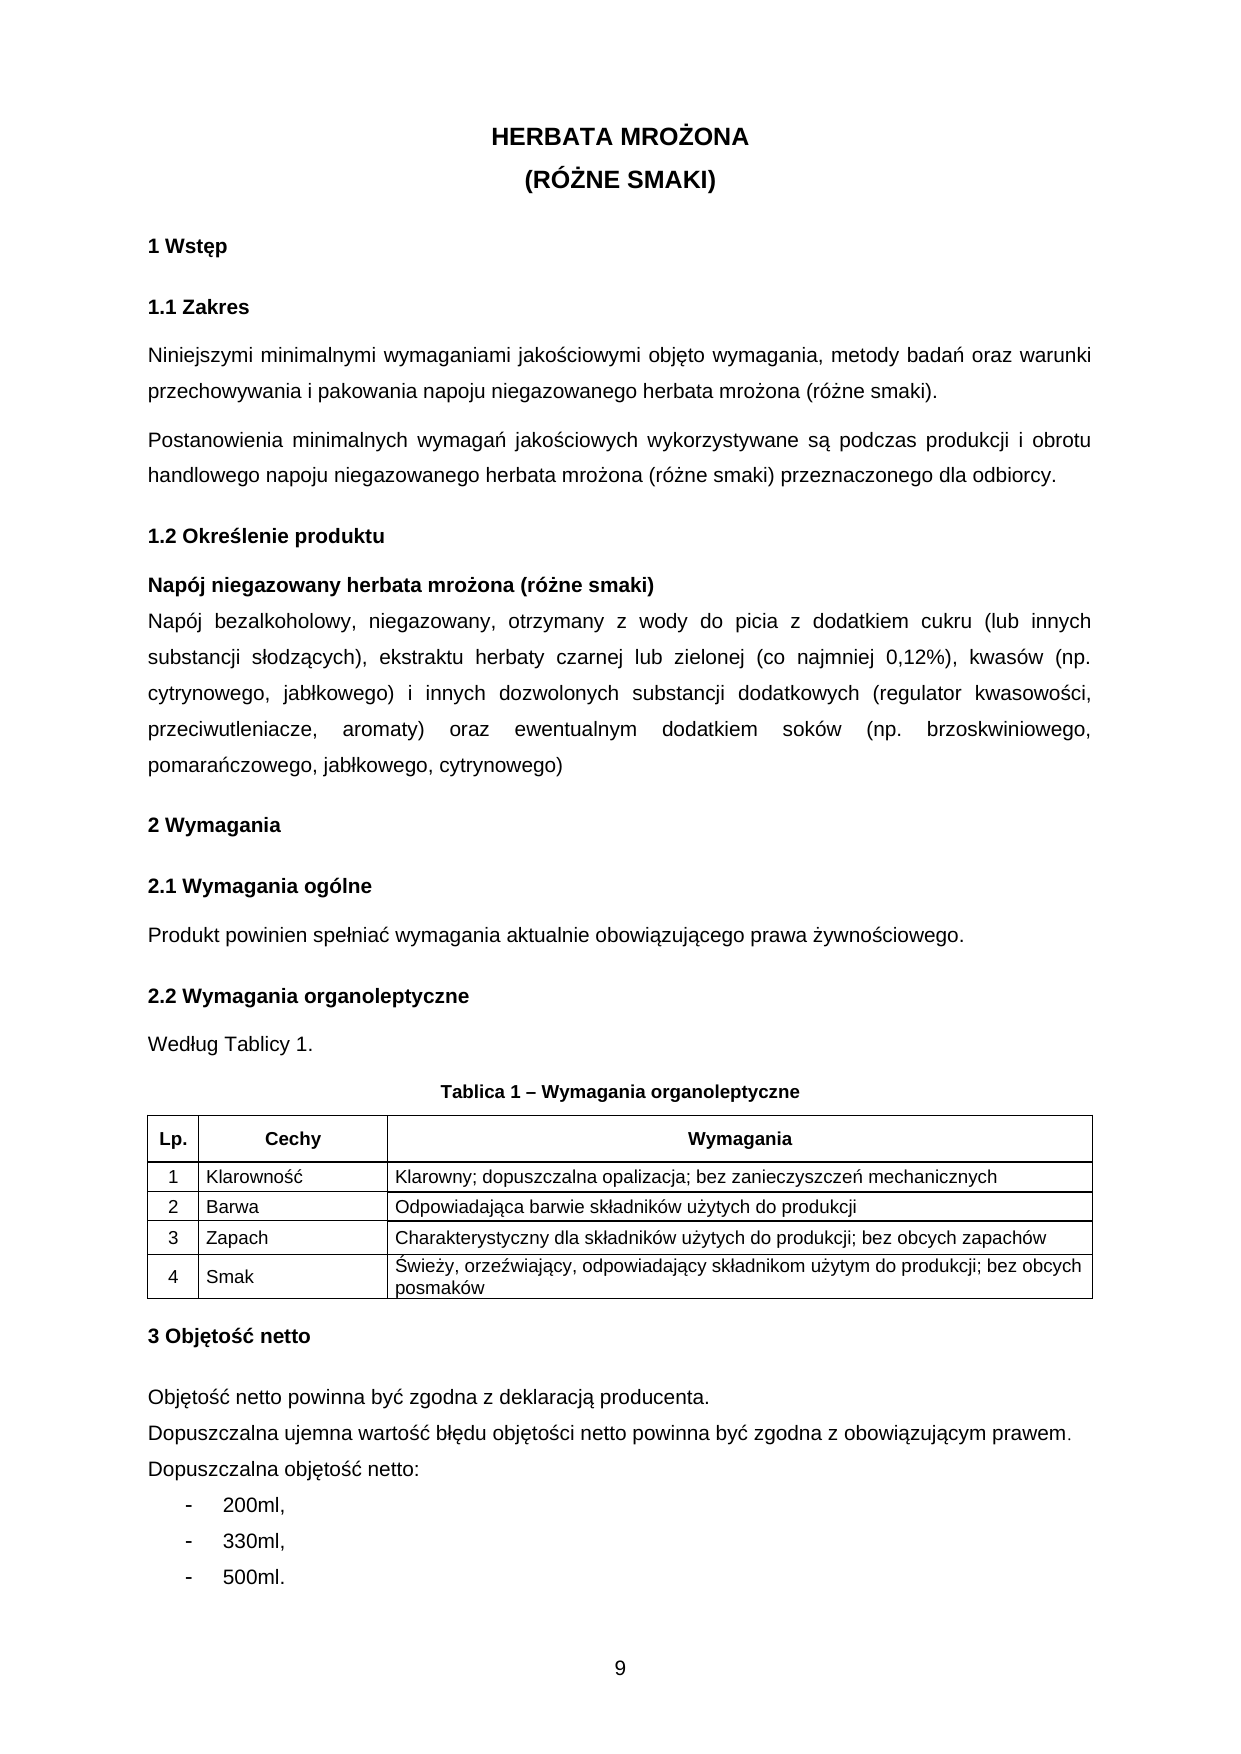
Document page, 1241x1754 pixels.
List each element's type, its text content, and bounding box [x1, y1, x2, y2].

text (różne smaki) [148, 166, 1092, 194]
table_cell 1 [148, 1163, 198, 1191]
text Produkt powinien spełniać wymagania aktualnie obowiązującego prawa żywnościowego. [148, 923, 1092, 947]
table_cell Smak [199, 1255, 387, 1298]
table_cell 4 [148, 1255, 198, 1298]
table_cell Odpowiadająca barwie składników użytych do produkcji [388, 1193, 1092, 1220]
text 3 Objętość netto [148, 1324, 1092, 1348]
table_header Wymagania [388, 1116, 1092, 1161]
table_cell Barwa [199, 1192, 387, 1220]
text Postanowienia minimalnych wymagań jakościowych wykorzystywane są podczas produkcji i obrotu handlowego napoju niegazowanego herbata mrożona (różne smaki) przeznaczonego dla odbiorcy. [148, 427, 1092, 487]
text Tablica 1 – Wymagania organoleptyczne [148, 1081, 1092, 1102]
text Niniejszymi minimalnymi wymaganiami jakościowymi objęto wymagania, metody badań oraz warunki przechowywania i pakowania napoju niegazowanego herbata mrożona (różne smaki). [148, 343, 1092, 403]
table_cell Świeży, orzeźwiający, odpowiadający składnikom użytym do produkcji; bez obcych posmaków [388, 1255, 1092, 1298]
table_cell 3 [148, 1221, 198, 1254]
text 2.1 Wymagania ogólne [148, 874, 1092, 898]
table_cell Klarowny; dopuszczalna opalizacja; bez zanieczyszczeń mechanicznych [388, 1163, 1092, 1191]
table_cell Klarowność [199, 1163, 387, 1191]
table_cell Zapach [199, 1221, 387, 1254]
text Dopuszczalna ujemna wartość błędu objętości netto powinna być zgodna z obowiązującym prawem. [148, 1421, 1092, 1445]
table_cell 2 [148, 1192, 198, 1220]
text 2.2 Wymagania organoleptyczne [148, 984, 1092, 1008]
text 1.2 Określenie produktu [148, 524, 1092, 548]
list 200ml, [185, 1493, 1092, 1517]
table_header Cechy [199, 1116, 387, 1161]
text 1.1 Zakres [148, 294, 1092, 318]
list 500ml. [185, 1565, 1092, 1589]
list 330ml, [185, 1529, 1092, 1553]
text herbata mrożona [148, 122, 1092, 151]
table_cell Charakterystyczny dla składników użytych do produkcji; bez obcych zapachów [388, 1222, 1092, 1254]
text Objętość netto powinna być zgodna z deklaracją producenta. [148, 1385, 1092, 1409]
table_header Lp. [148, 1116, 198, 1161]
text Napój bezalkoholowy, niegazowany, otrzymany z wody do picia z dodatkiem cukru (lub innych substancji słodzących), ekstraktu herbaty czarnej lub zielonej (co najmniej 0,12%), kwasów (np. cytrynowego, jabłkowego) i innych dozwolonych substancji dodatkowych (regulator kwasowości, przeciwutleniacze, aromaty) oraz ewentualnym dodatkiem soków (np. brzoskwiniowego, pomarańczowego, jabłkowego, cytrynowego) [148, 609, 1092, 776]
text Napój niegazowany herbata mrożona (różne smaki) [148, 573, 1092, 597]
text 1 Wstęp [148, 234, 1092, 258]
text 2 Wymagania [148, 813, 1092, 837]
text Dopuszczalna objętość netto: [148, 1457, 1092, 1481]
text Według Tablicy 1. [148, 1032, 1092, 1056]
